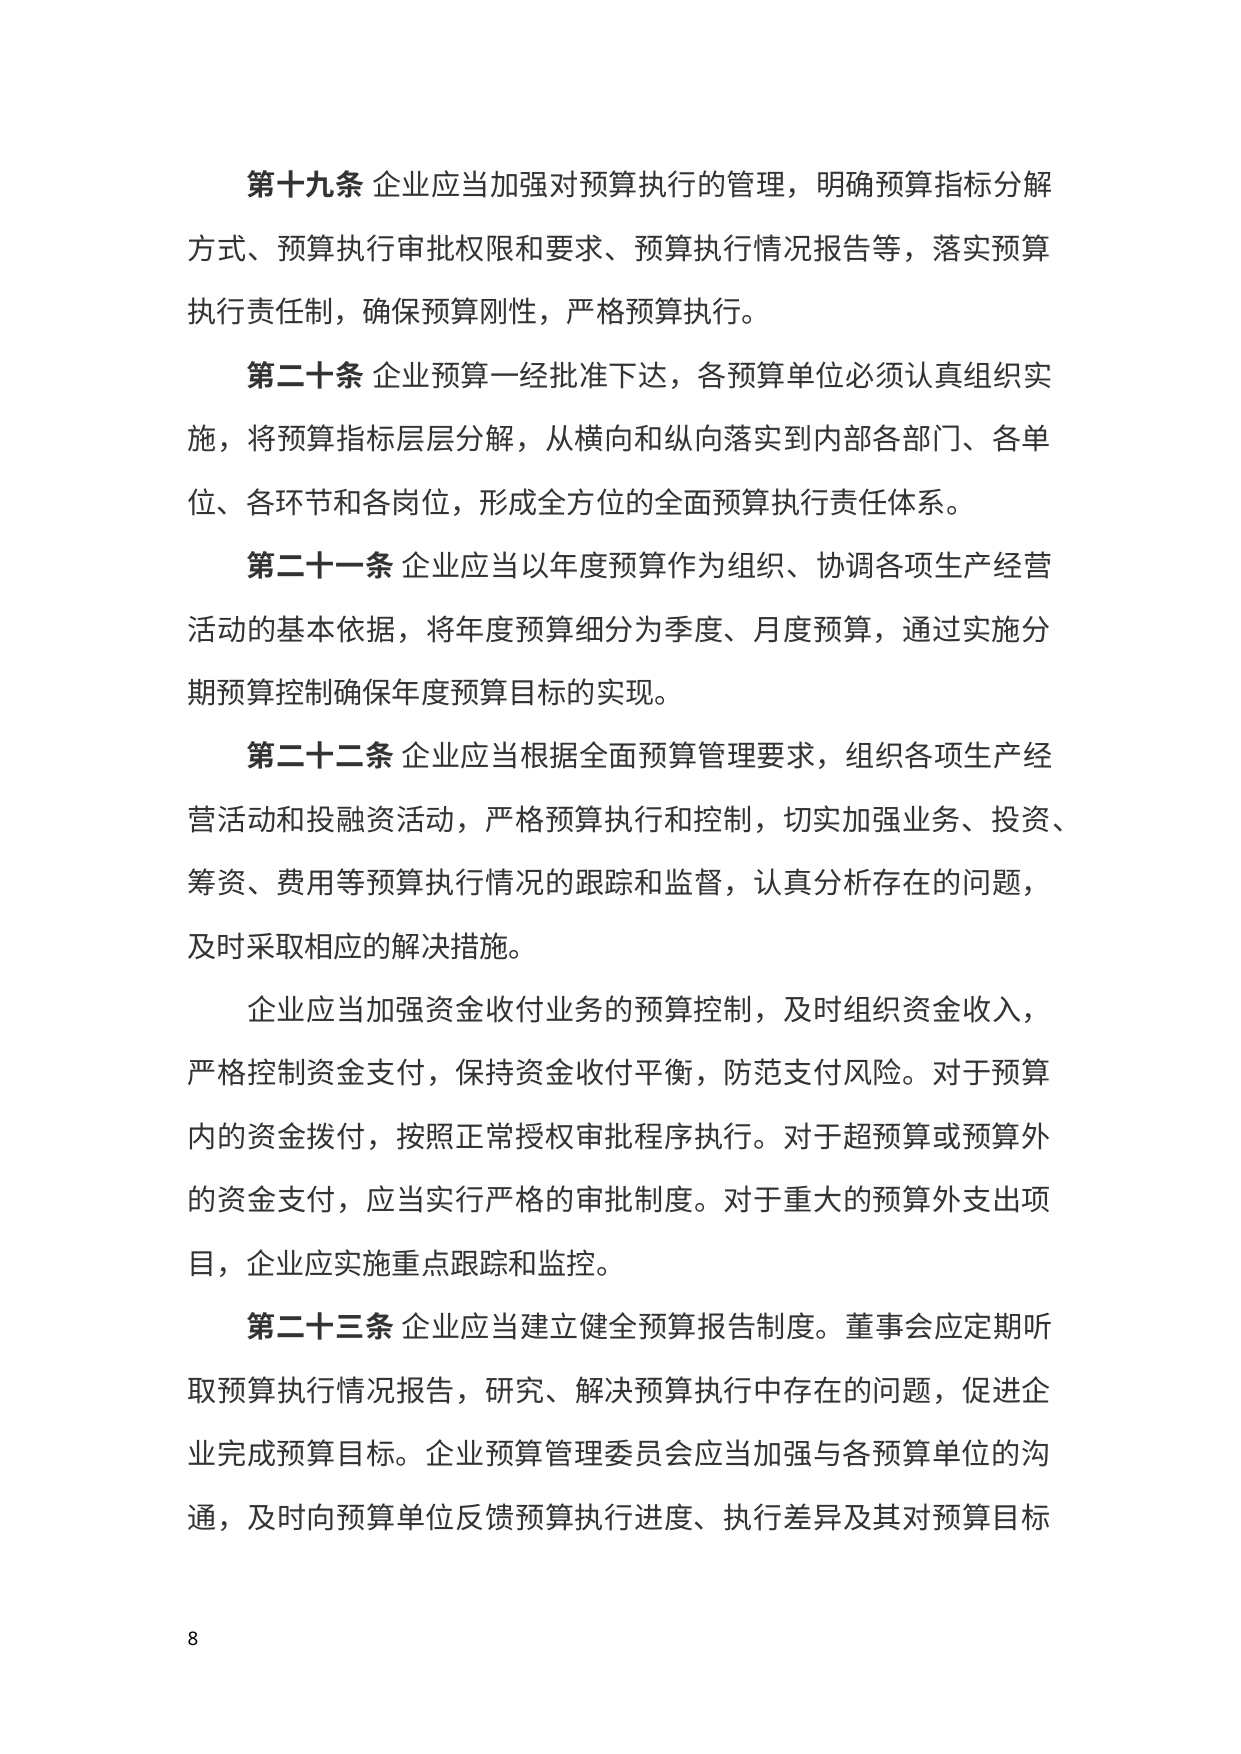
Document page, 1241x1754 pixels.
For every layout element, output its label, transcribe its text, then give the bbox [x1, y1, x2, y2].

text 第二十条 企业预算一经批准下达，各预算单位必须认真组织实施，将预算指标层层分解，从横向和纵向落实到内部各部门、各单位、各环节和各岗位，形成全方位的全面预算执行责任体系。 [187, 352, 1053, 521]
text 第二十二条 企业应当根据全面预算管理要求，组织各项生产经营活动和投融资活动，严格预算执行和控制，切实加强业务、投资、筹资、费用等预算执行情况的跟踪和监督，认真分析存在的问题，及时采取相应的解决措施。 [187, 733, 1053, 966]
text 企业应当加强资金收付业务的预算控制，及时组织资金收入，严格控制资金支付，保持资金收付平衡，防范支付风险。对于预算内的资金拨付，按照正常授权审批程序执行。对于超预算或预算外的资金支付，应当实行严格的审批制度。对于重大的预算外支出项目，企业应实施重点跟踪和监控。 [187, 987, 1053, 1283]
text 第二十一条 企业应当以年度预算作为组织、协调各项生产经营活动的基本依据，将年度预算细分为季度、月度预算，通过实施分期预算控制确保年度预算目标的实现。 [187, 543, 1053, 712]
text 第十九条 企业应当加强对预算执行的管理，明确预算指标分解方式、预算执行审批权限和要求、预算执行情况报告等，落实预算执行责任制，确保预算刚性，严格预算执行。 [187, 162, 1053, 331]
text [187, 1304, 1053, 1536]
